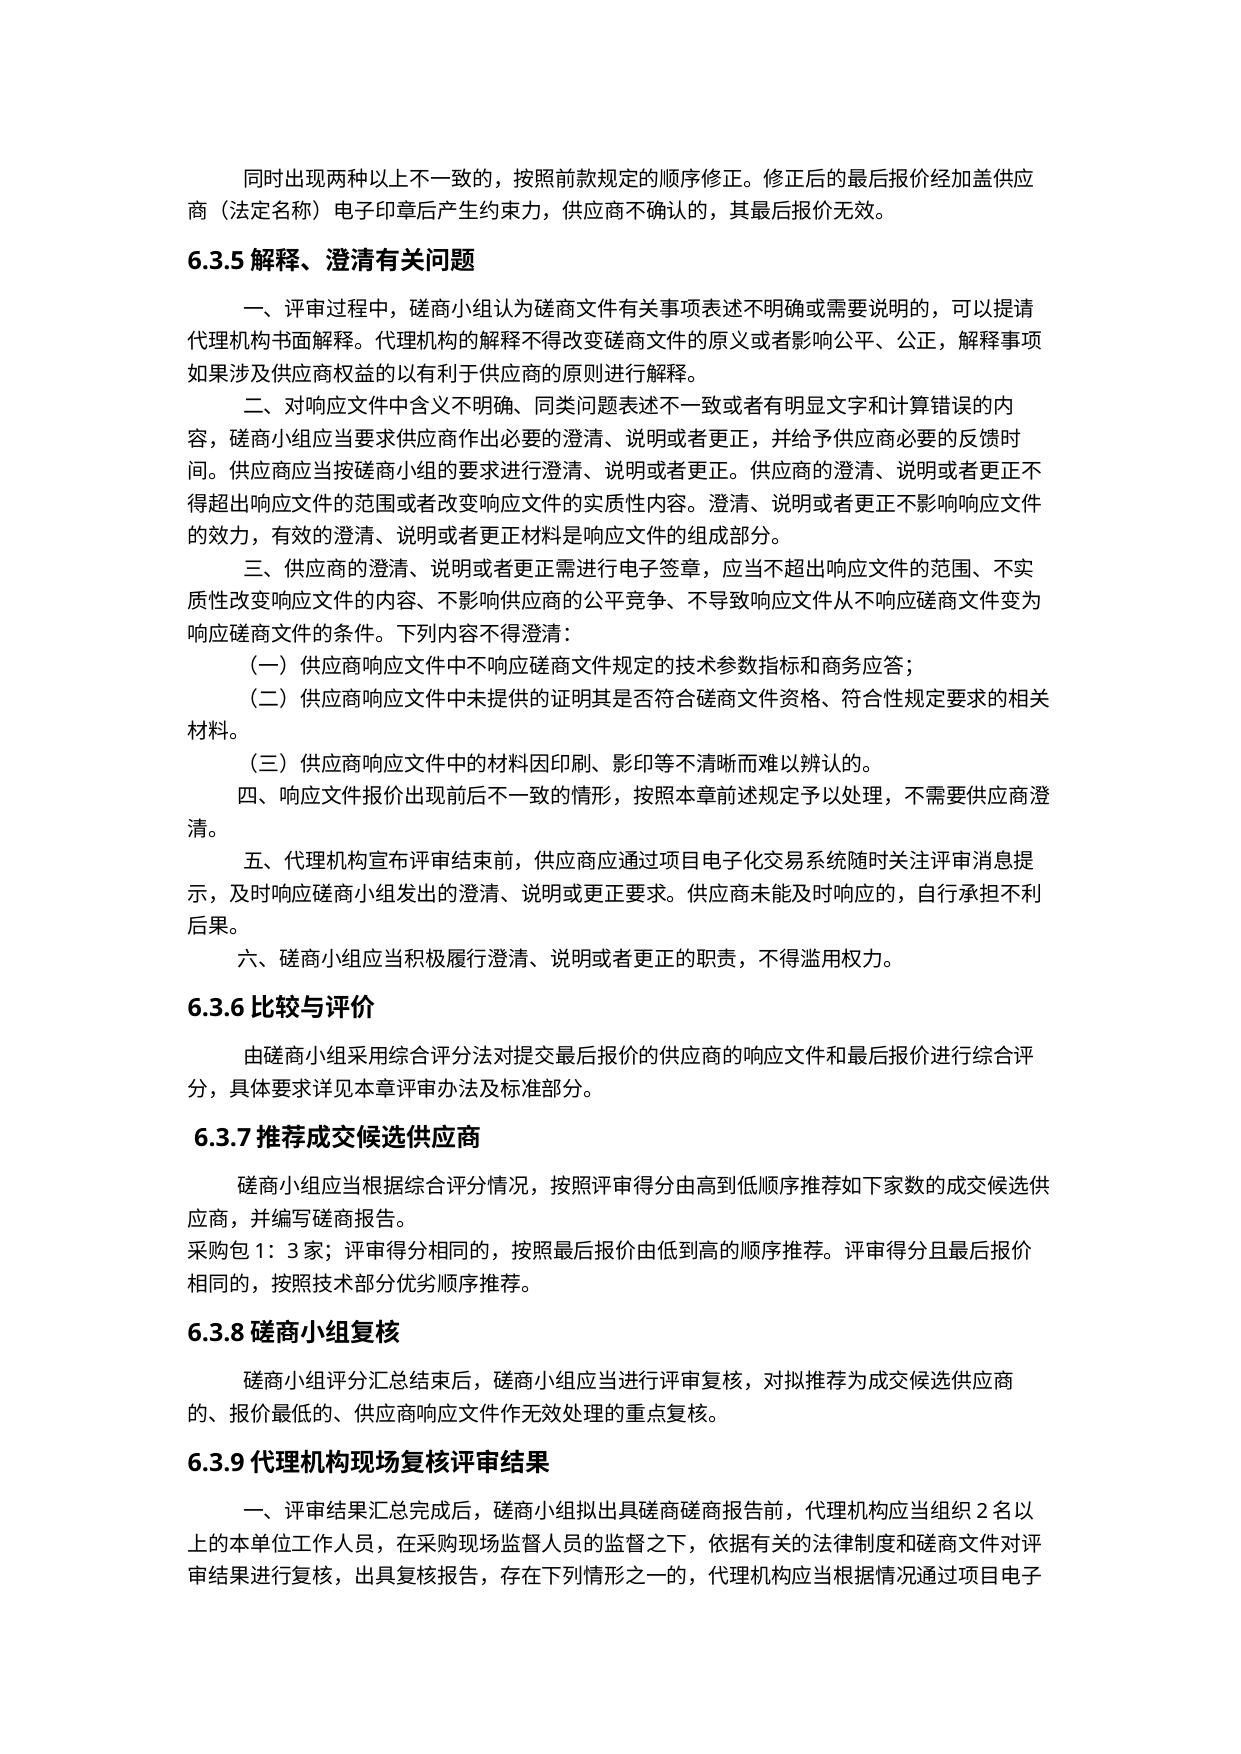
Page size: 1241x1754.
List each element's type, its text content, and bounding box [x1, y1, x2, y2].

text 四、响应文件报价出现前后不一致的情形，按照本章前述规定予以处理，不需要供应商澄清。 [187, 779, 1053, 844]
text 6.3.6比较与评价 [187, 974, 1053, 1039]
text 6.3.8磋商小组复核 [187, 1299, 1053, 1364]
text 二、对响应文件中含义不明确、同类问题表述不一致或者有明显文字和计算错误的内容，磋商小组应当要求供应商作出必要的澄清、说明或者更正，并给予供应商必要的反馈时间。供应商应当按磋商小组的要求进行澄清、说明或者更正。供应商的澄清、说明或者更正不得超出响应文件的范围或者改变响应文件的实质性内容。澄清、说明或者更正不影响响应文件的效力，有效的澄清、说明或者更正材料是响应文件的组成部分。 [187, 389, 1053, 552]
text 磋商小组应当根据综合评分情况，按照评审得分由高到低顺序推荐如下家数的成交候选供应商，并编写磋商报告。 [187, 1169, 1053, 1234]
text 三、供应商的澄清、说明或者更正需进行电子签章，应当不超出响应文件的范围、不实质性改变响应文件的内容、不影响供应商的公平竞争、不导致响应文件从不响应磋商文件变为响应磋商文件的条件。下列内容不得澄清： [187, 552, 1053, 649]
text 磋商小组评分汇总结束后，磋商小组应当进行评审复核，对拟推荐为成交候选供应商的、报价最低的、供应商响应文件作无效处理的重点复核。 [187, 1364, 1053, 1429]
text 同时出现两种以上不一致的，按照前款规定的顺序修正。修正后的最后报价经加盖供应商（法定名称）电子印章后产生约束力，供应商不确认的，其最后报价无效。 [187, 162, 1053, 227]
text 一、评审过程中，磋商小组认为磋商文件有关事项表述不明确或需要说明的，可以提请代理机构书面解释。代理机构的解释不得改变磋商文件的原义或者影响公平、公正，解释事项如果涉及供应商权益的以有利于供应商的原则进行解释。 [187, 292, 1053, 389]
text （二）供应商响应文件中未提供的证明其是否符合磋商文件资格、符合性规定要求的相关材料。 [187, 682, 1053, 747]
text 6.3.7推荐成交候选供应商 [187, 1104, 1053, 1169]
text （一）供应商响应文件中不响应磋商文件规定的技术参数指标和商务应答； [187, 649, 1053, 682]
text 由磋商小组采用综合评分法对提交最后报价的供应商的响应文件和最后报价进行综合评分，具体要求详见本章评审办法及标准部分。 [187, 1039, 1053, 1104]
text 采购包1：3家；评审得分相同的，按照最后报价由低到高的顺序推荐。评审得分且最后报价相同的，按照技术部分优劣顺序推荐。 [187, 1234, 1053, 1299]
text 六、磋商小组应当积极履行澄清、说明或者更正的职责，不得滥用权力。 [187, 942, 1053, 974]
text （三）供应商响应文件中的材料因印刷、影印等不清晰而难以辨认的。 [187, 747, 1053, 779]
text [187, 1494, 1053, 1592]
text 五、代理机构宣布评审结束前，供应商应通过项目电子化交易系统随时关注评审消息提示，及时响应磋商小组发出的澄清、说明或更正要求。供应商未能及时响应的，自行承担不利后果。 [187, 844, 1053, 942]
text 6.3.5解释、澄清有关问题 [187, 227, 1053, 292]
text 6.3.9代理机构现场复核评审结果 [187, 1429, 1053, 1494]
